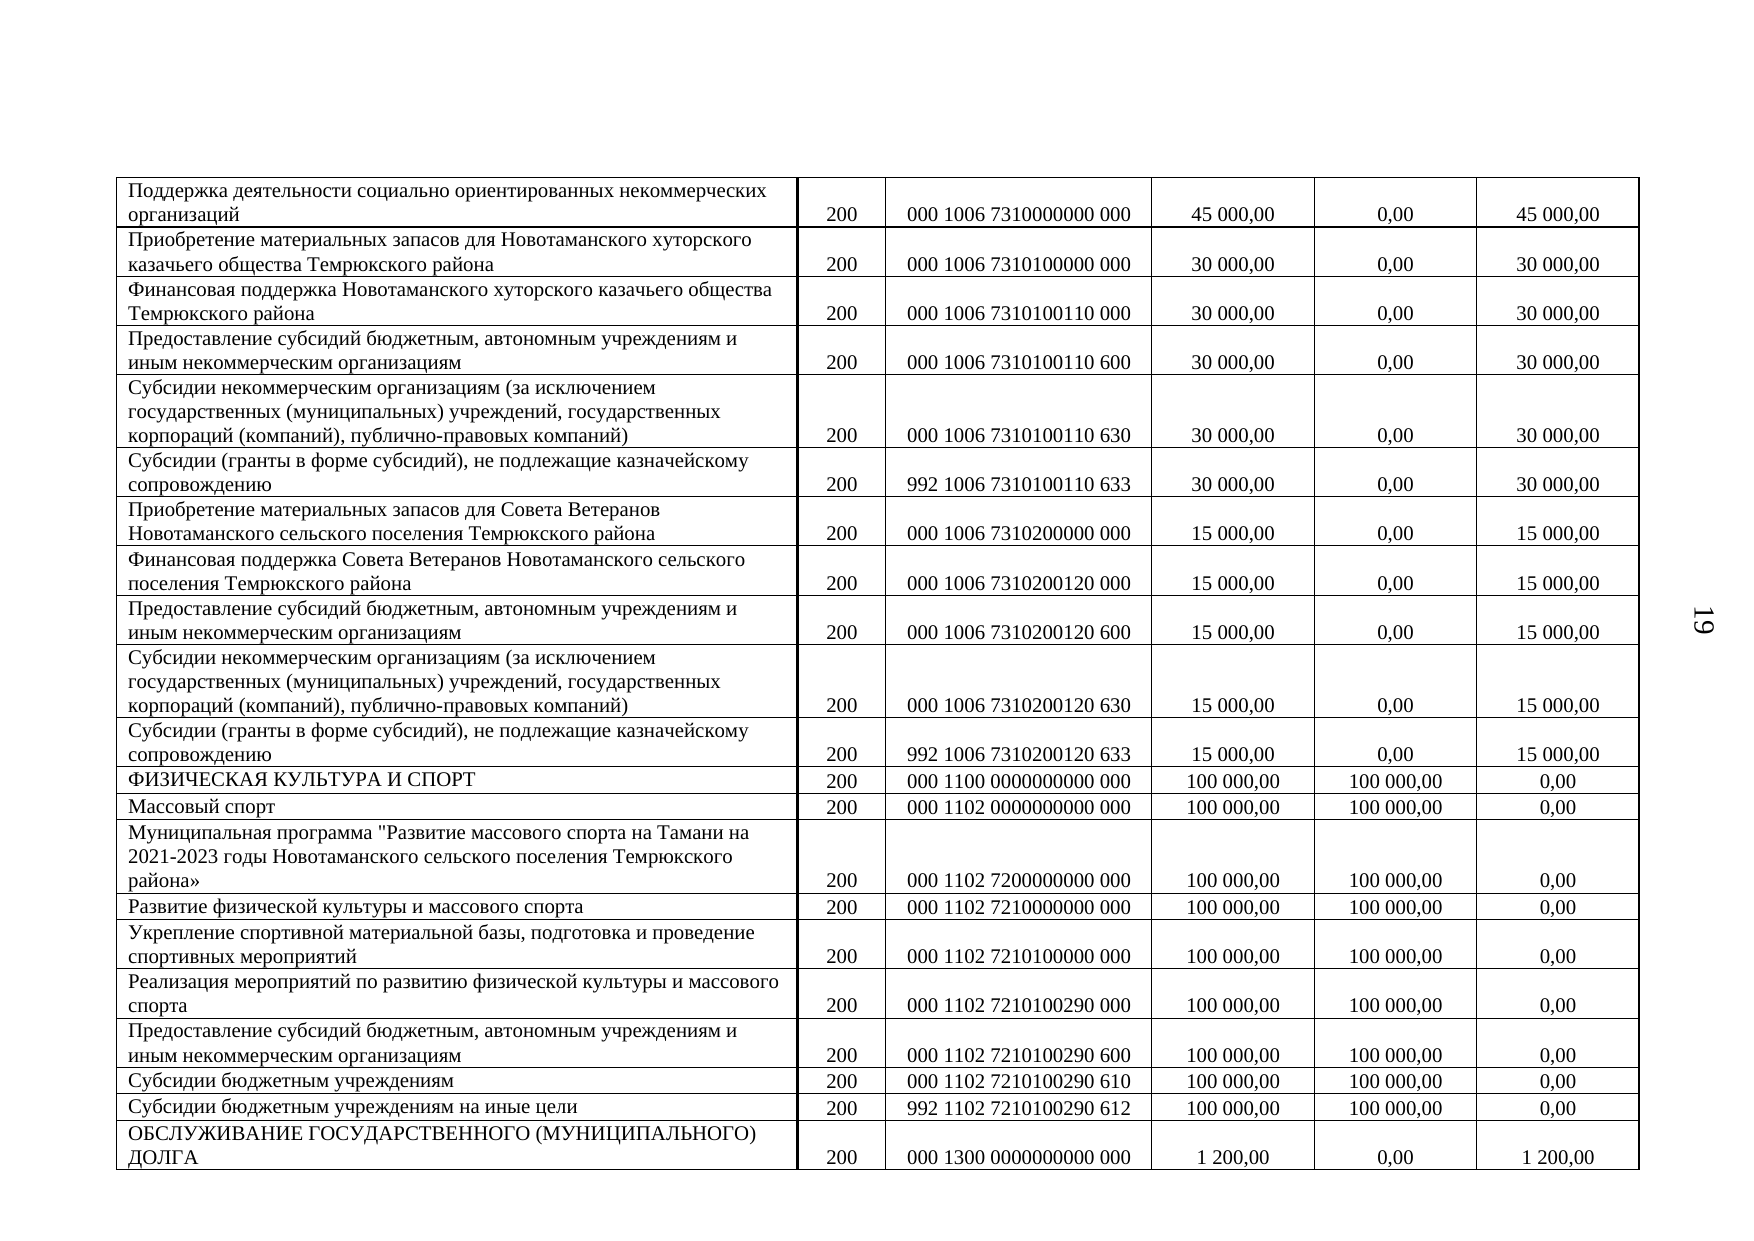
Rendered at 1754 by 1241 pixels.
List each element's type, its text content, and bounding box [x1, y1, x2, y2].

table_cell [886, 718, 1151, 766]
table_cell 000 1006 7310100000 000 [886, 228, 1151, 276]
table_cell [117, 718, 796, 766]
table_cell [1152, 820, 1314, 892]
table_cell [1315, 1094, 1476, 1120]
table_cell 45 000,00 [1477, 178, 1638, 226]
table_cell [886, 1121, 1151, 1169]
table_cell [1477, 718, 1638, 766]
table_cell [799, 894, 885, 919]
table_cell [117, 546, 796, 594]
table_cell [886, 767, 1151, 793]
table_cell 0,00 [1315, 277, 1476, 325]
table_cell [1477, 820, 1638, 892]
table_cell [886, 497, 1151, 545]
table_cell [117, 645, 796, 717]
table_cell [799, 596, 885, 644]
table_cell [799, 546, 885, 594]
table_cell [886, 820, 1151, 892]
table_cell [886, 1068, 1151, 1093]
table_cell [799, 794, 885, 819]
table_cell Поддержка деятельности социально ориентированных некоммерческих организаций [117, 178, 796, 226]
table_cell 200 [799, 228, 885, 276]
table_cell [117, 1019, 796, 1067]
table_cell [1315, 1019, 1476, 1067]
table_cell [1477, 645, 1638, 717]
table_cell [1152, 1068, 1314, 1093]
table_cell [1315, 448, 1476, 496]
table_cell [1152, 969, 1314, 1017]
table_cell 200 [799, 326, 885, 374]
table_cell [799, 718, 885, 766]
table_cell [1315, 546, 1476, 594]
table_cell 30 000,00 [1477, 326, 1638, 374]
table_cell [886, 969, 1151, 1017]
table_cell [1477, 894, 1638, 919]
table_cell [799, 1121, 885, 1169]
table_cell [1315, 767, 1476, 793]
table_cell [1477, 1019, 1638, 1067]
table_cell 0,00 [1315, 375, 1476, 447]
table_cell 30 000,00 [1152, 228, 1314, 276]
table_cell 000 1006 7310100110 000 [886, 277, 1151, 325]
table_cell 0,00 [1315, 228, 1476, 276]
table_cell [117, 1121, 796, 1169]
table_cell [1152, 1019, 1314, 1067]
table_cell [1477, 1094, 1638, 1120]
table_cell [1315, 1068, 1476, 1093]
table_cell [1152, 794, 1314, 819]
table_cell 0,00 [1315, 178, 1476, 226]
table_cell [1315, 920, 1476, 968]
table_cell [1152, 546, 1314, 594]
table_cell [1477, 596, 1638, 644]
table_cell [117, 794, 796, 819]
table_cell 30 000,00 [1152, 277, 1314, 325]
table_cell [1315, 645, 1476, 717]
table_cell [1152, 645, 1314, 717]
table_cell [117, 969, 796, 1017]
table_cell 000 1006 7310100110 630 [886, 375, 1151, 447]
table_cell Субсидии некоммерческим организациям (за исключением государственных (муниципальных) учреждений, государственных корпораций (компаний), публично-правовых компаний) [117, 375, 796, 447]
table_cell Финансовая поддержка Новотаманского хуторского казачьего общества Темрюкского района [117, 277, 796, 325]
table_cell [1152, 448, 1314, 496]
table_cell 000 1006 7310100110 600 [886, 326, 1151, 374]
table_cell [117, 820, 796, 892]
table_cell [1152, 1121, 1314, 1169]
table_cell 200 [799, 178, 885, 226]
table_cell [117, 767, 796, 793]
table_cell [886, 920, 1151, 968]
table_cell 30 000,00 [1152, 375, 1314, 447]
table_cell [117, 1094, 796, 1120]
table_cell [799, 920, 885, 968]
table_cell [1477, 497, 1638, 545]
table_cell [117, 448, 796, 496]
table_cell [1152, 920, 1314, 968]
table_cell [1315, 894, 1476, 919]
table_cell 30 000,00 [1152, 326, 1314, 374]
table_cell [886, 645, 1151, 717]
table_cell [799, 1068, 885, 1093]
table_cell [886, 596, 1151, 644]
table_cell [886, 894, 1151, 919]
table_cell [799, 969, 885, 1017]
table_cell 30 000,00 [1477, 228, 1638, 276]
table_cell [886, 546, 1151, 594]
table_cell 000 1006 7310000000 000 [886, 178, 1151, 226]
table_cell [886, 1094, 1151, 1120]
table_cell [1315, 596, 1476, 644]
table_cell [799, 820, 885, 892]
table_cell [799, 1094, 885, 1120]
table_cell 45 000,00 [1152, 178, 1314, 226]
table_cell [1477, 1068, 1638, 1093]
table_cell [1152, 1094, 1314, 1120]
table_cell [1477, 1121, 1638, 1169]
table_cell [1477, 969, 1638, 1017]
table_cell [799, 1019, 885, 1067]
table_cell Предоставление субсидий бюджетным, автономным учреждениям и иным некоммерческим организациям [117, 326, 796, 374]
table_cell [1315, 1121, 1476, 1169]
table_cell 200 [799, 375, 885, 447]
table_cell 30 000,00 [1477, 277, 1638, 325]
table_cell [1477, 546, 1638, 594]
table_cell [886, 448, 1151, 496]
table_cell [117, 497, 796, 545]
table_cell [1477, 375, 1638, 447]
table_cell 200 [799, 277, 885, 325]
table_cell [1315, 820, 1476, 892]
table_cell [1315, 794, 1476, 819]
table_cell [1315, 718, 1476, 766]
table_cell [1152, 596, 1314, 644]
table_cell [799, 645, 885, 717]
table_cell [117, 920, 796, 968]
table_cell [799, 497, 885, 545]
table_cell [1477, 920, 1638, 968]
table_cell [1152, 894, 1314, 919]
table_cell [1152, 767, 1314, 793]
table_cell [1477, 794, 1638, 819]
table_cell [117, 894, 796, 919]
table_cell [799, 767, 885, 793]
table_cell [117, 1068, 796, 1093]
table_cell Приобретение материальных запасов для Новотаманского хуторского казачьего общества Темрюкского района [117, 228, 796, 276]
table_cell 0,00 [1315, 326, 1476, 374]
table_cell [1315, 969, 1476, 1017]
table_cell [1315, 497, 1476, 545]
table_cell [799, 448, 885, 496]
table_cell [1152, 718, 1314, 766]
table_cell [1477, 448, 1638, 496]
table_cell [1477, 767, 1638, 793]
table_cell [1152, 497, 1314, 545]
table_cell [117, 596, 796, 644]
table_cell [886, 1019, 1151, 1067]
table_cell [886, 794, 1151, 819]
